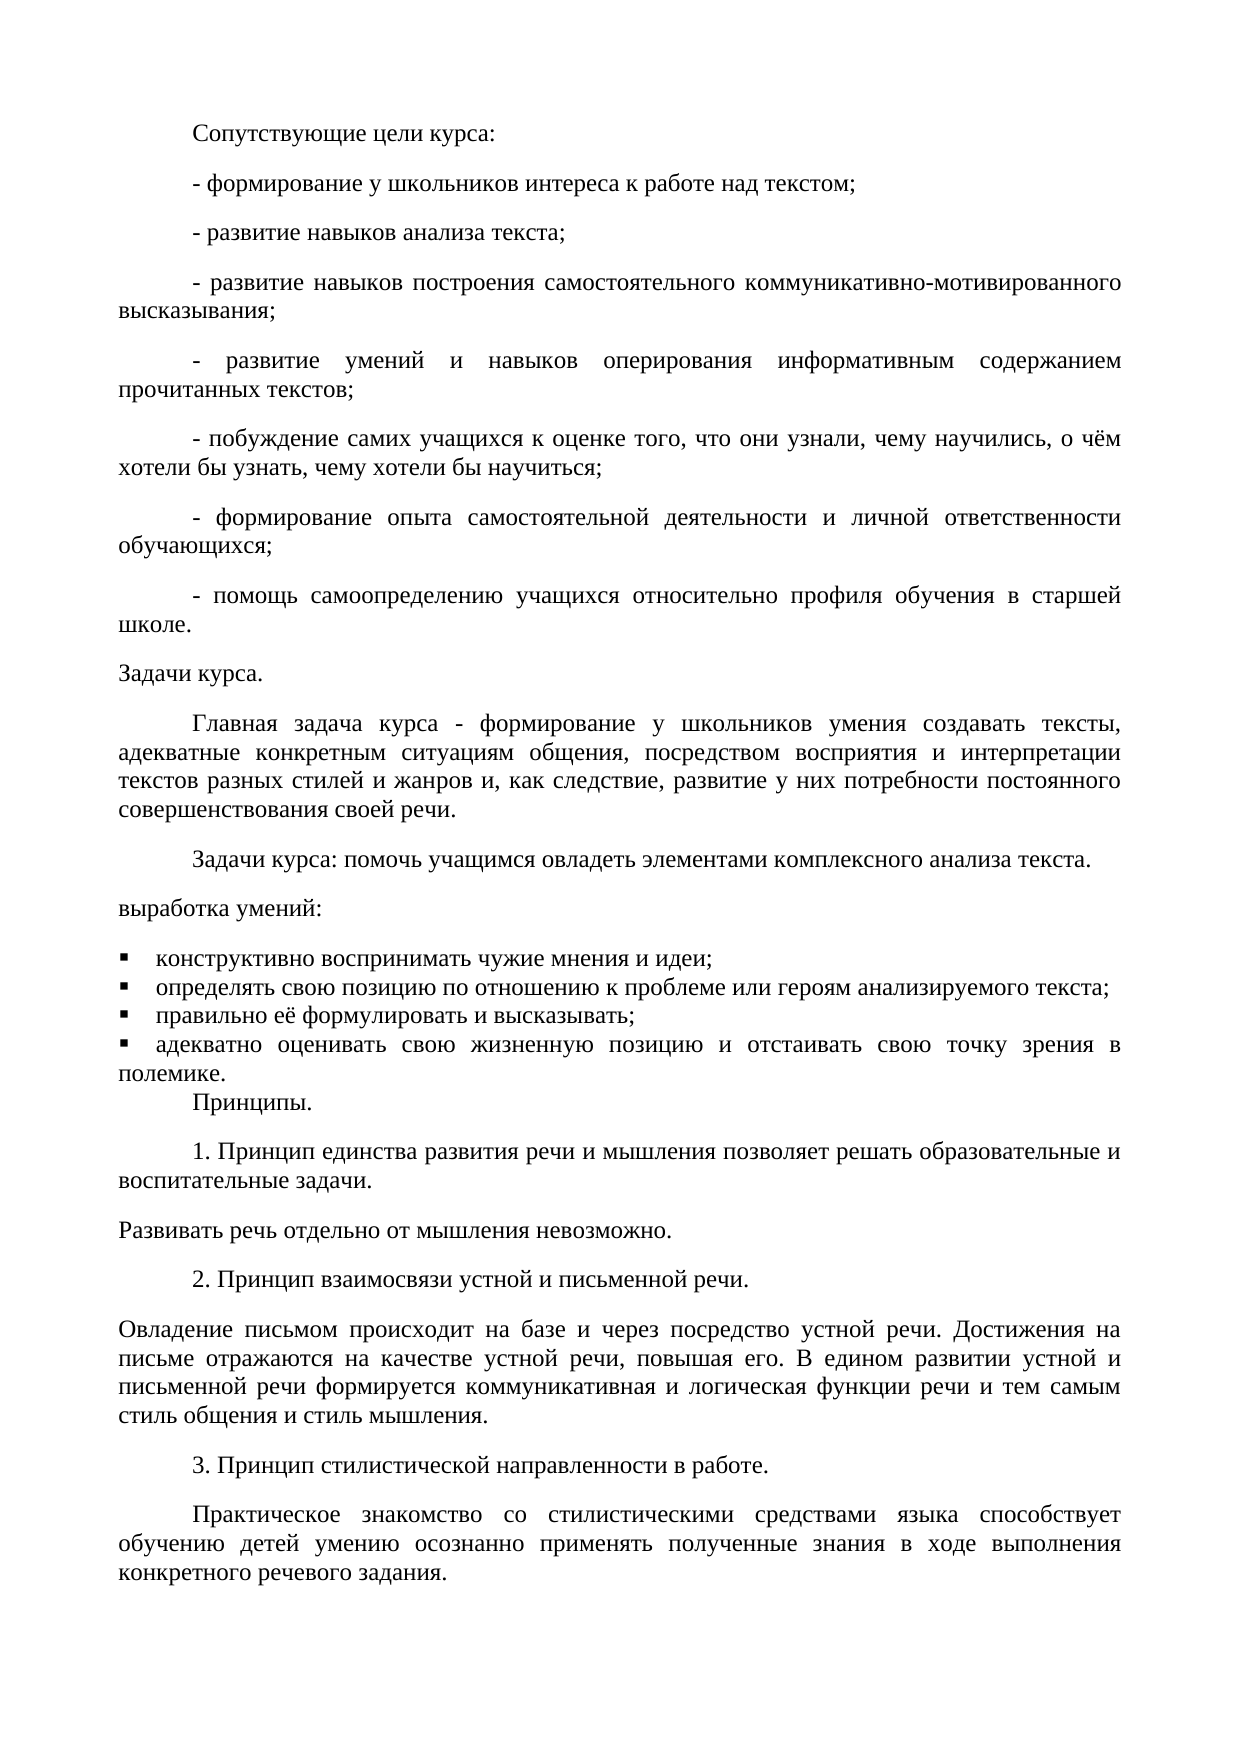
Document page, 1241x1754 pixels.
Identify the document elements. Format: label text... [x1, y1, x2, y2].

text - развитие умений и навыков оперирования информативным содержанием прочитанных текстов; [118, 345, 1122, 403]
text Сопутствующие цели курса: [118, 118, 1122, 147]
text Задачи курса. [118, 658, 1122, 687]
text Главная задача курса - формирование у школьников умения создавать тексты, адекватные конкретным ситуациям общения, посредством восприятия и интерпретации текстов разных стилей и жанров и, как следствие, развитие у них потребности постоянного совершенствования своей речи. [118, 708, 1122, 823]
text Овладение письмом происходит на базе и через посредство устной речи. Достижения на письме отражаются на качестве устной речи, повышая его. В едином развитии устной и письменной речи формируется коммуникативная и логическая функции речи и тем самым стиль общения и стиль мышления. [118, 1314, 1122, 1429]
list правильно её формулировать и высказывать; [118, 1001, 1122, 1029]
list определять свою позицию по отношению к проблеме или героям анализируемого текста; [118, 972, 1122, 1001]
text 1. Принцип единства развития речи и мышления позволяет решать образовательные и воспитательные задачи. [118, 1136, 1122, 1194]
text - побуждение самих учащихся к оценке того, что они узнали, чему научились, о чём хотели бы узнать, чему хотели бы научиться; [118, 423, 1122, 481]
text - развитие навыков построения самостоятельного коммуникативно-мотивированного высказывания; [118, 267, 1122, 324]
text Задачи курса: помочь учащимся овладеть элементами комплексного анализа текста. [118, 844, 1122, 873]
text 2. Принцип взаимосвязи устной и письменной речи. [118, 1264, 1122, 1293]
text - помощь самоопределению учащихся относительно профиля обучения в старшей школе. [118, 580, 1122, 638]
text 3. Принцип стилистической направленности в работе. [118, 1450, 1122, 1478]
text - формирование опыта самостоятельной деятельности и личной ответственности обучающихся; [118, 502, 1122, 559]
text Практическое знакомство со стилистическими средствами языка способствует обучению детей умению осознанно применять полученные знания в ходе выполнения конкретного речевого задания. [118, 1499, 1122, 1586]
text - развитие навыков анализа текста; [118, 217, 1122, 246]
text выработка умений: [118, 893, 1122, 922]
list конструктивно воспринимать чужие мнения и идеи; [118, 943, 1122, 972]
text Принципы. [118, 1087, 1122, 1116]
list адекватно оценивать свою жизненную позицию и отстаивать свою точку зрения в полемике. [118, 1029, 1122, 1087]
text Развивать речь отдельно от мышления невозможно. [118, 1215, 1122, 1243]
text - формирование у школьников интереса к работе над текстом; [118, 168, 1122, 196]
